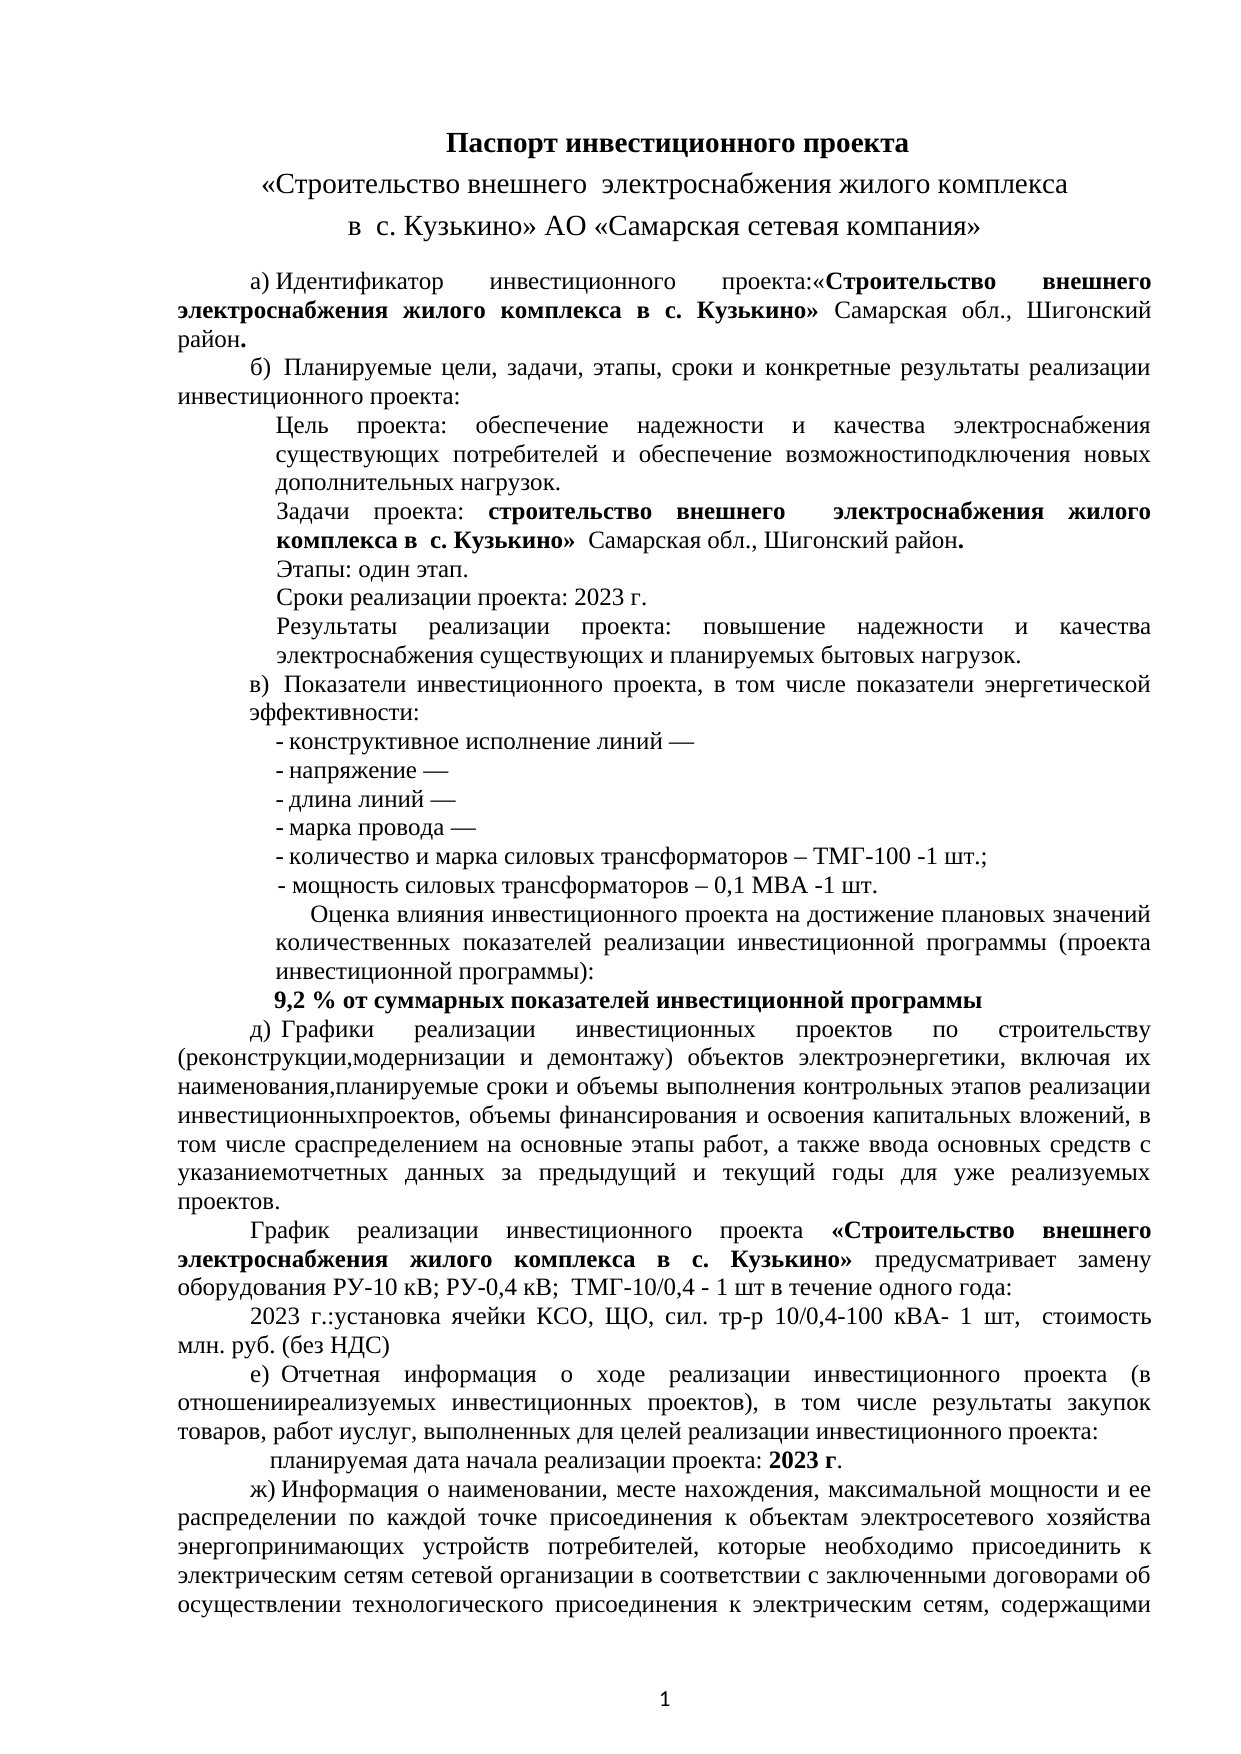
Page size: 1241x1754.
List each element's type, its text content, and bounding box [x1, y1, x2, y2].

text в с. Кузькино» АО «Самарская сетевая компания» [177, 208, 1152, 241]
text Паспорт инвестиционного проекта [446, 126, 1152, 159]
list конструктивное исполнение линий — [275, 726, 1152, 755]
text е) Отчетная информация о ходе реализации инвестиционного проекта (в отношенииреализуемых инвестиционных проектов), в том числе результаты закупок товаров, работ иуслуг, выполненных для целей реализации инвестиционного проекта: [177, 1359, 1152, 1445]
text д) Графики реализации инвестиционных проектов по строительству (реконструкции,модернизации и демонтажу) объектов электроэнергетики, включая их наименования,планируемые сроки и объемы выполнения контрольных этапов реализации инвестиционныхпроектов, объемы финансирования и освоения капитальных вложений, в том числе сраспределением на основные этапы работ, а также ввода основных средств с указаниемотчетных данных за предыдущий и текущий годы для уже реализуемых проектов. [177, 1014, 1152, 1215]
text Задачи проекта: строительство внешнего электроснабжения жилого комплекса в с. Кузькино» Самарская обл., Шигонский район. [276, 496, 1152, 554]
list длина линий — [275, 784, 1152, 812]
list марка провода — [275, 812, 1152, 841]
text Оценка влияния инвестиционного проекта на достижение плановых значений количественных показателей реализации инвестиционной программы (проекта инвестиционной программы): [275, 899, 1152, 985]
text Этапы: один этап. [276, 554, 960, 582]
list напряжение — [275, 755, 1152, 784]
text График реализации инвестиционного проекта «Строительство внешнего электроснабжения жилого комплекса в с. Кузькино» предусматривает замену оборудования РУ-10 кВ; РУ-0,4 кВ; ТМГ-10/0,4 - 1 шт в течение одного года: [177, 1215, 1152, 1301]
text а) Идентификатор инвестиционного проекта:«Строительство внешнего электроснабжения жилого комплекса в с. Кузькино» Самарская обл., Шигонский район. [177, 266, 1152, 352]
text б) Планируемые цели, задачи, этапы, сроки и конкретные результаты реализации инвестиционного проекта: [177, 352, 1152, 410]
list количество и марка силовых трансформаторов – ТМГ-100 -1 шт.; [275, 841, 1152, 870]
text «Строительство внешнего электроснабжения жилого комплекса [177, 167, 1152, 200]
text в) Показатели инвестиционного проекта, в том числе показатели энергетической эффективности: [249, 669, 1152, 726]
text 9,2 % от суммарных показателей инвестиционной программы [274, 985, 1152, 1014]
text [177, 1474, 1152, 1617]
text Результаты реализации проекта: повышение надежности и качества электроснабжения существующих и планируемых бытовых нагрузок. [276, 611, 1152, 669]
text Цель проекта: обеспечение надежности и качества электроснабжения существующих потребителей и обеспечение возможностиподключения новых дополнительных нагрузок. [275, 410, 1152, 496]
text планируемая дата начала реализации проекта: 2023 г. [269, 1445, 1152, 1474]
text - мощность силовых трансформаторов – 0,1 МВА -1 шт. [177, 870, 1152, 899]
text Сроки реализации проекта: 2023 г. [276, 582, 1152, 611]
text 2023 г.:установка ячейки КСО, ЩО, сил. тр-р 10/0,4-100 кВА- 1 шт, стоимость млн. руб. (без НДС) [177, 1301, 1152, 1359]
